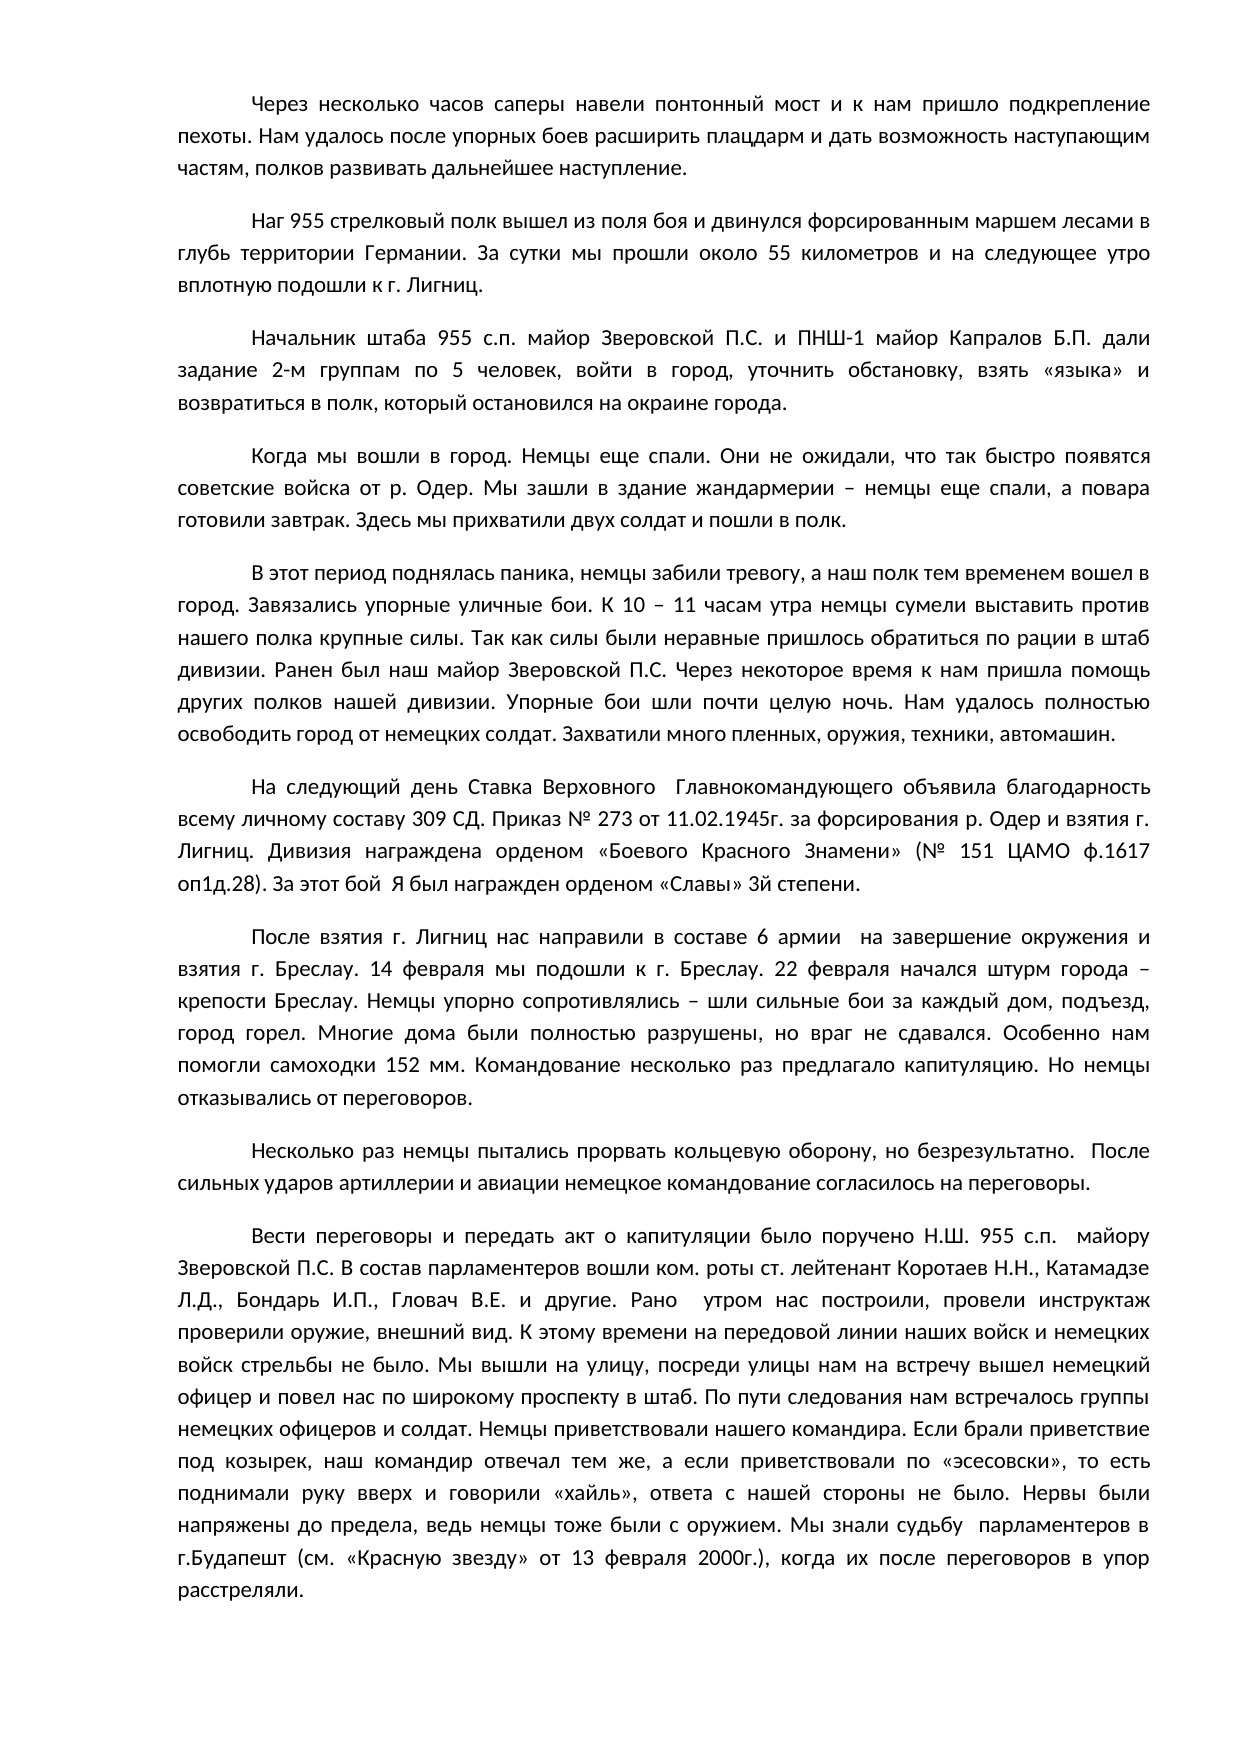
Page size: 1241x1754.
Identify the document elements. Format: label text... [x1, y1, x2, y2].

text На следующий день Ставка Верховного Главнокомандующего объявила благодарность всему личному составу 309 СД. Приказ № 273 от 11.02.1945г. за форсирования р. Одер и взятия г. Лигниц. Дивизия награждена орденом «Боевого Красного Знамени» (№ 151 ЦАМО ф.1617 оп1д.28). За этот бой Я был награжден орденом «Славы» 3й степени. [177, 772, 1152, 897]
text В этот период поднялась паника, немцы забили тревогу, а наш полк тем временем вошел в город. Завязались упорные уличные бои. К 10 – 11 часам утра немцы сумели выставить против нашего полка крупные силы. Так как силы были неравные пришлось обратиться по рации в штаб дивизии. Ранен был наш майор Зверовской П.С. Через некоторое время к нам пришла помощь других полков нашей дивизии. Упорные бои шли почти целую ночь. Нам удалось полностью освободить город от немецких солдат. Захватили много пленных, оружия, техники, автомашин. [177, 558, 1152, 747]
text Вести переговоры и передать акт о капитуляции было поручено Н.Ш. 955 с.п. майору Зверовской П.С. В состав парламентеров вошли ком. роты ст. лейтенант Коротаев Н.Н., Катамадзе Л.Д., Бондарь И.П., Гловач В.Е. и другие. Рано утром нас построили, провели инструктаж проверили оружие, внешний вид. К этому времени на передовой линии наших войск и немецких войск стрельбы не было. Мы вышли на улицу, посреди улицы нам на встречу вышел немецкий офицер и повел нас по широкому проспекту в штаб. По пути следования нам встречалось группы немецких офицеров и солдат. Немцы приветствовали нашего командира. Если брали приветствие под козырек, наш командир отвечал тем же, а если приветствовали по «эсесовски», то есть поднимали руку вверх и говорили «хайль», ответа с нашей стороны не было. Нервы были напряжены до предела, ведь немцы тоже были с оружием. Мы знали судьбу парламентеров в г.Будапешт (см. «Красную звезду» от 13 февраля 2000г.), когда их после переговоров в упор расстреляли. [177, 1221, 1152, 1603]
text Несколько раз немцы пытались прорвать кольцевую оборону, но безрезультатно. После сильных ударов артиллерии и авиации немецкое командование согласилось на переговоры. [177, 1136, 1152, 1196]
text Через несколько часов саперы навели понтонный мост и к нам пришло подкрепление пехоты. Нам удалось после упорных боев расширить плацдарм и дать возможность наступающим частям, полков развивать дальнейшее наступление. [177, 89, 1152, 181]
text После взятия г. Лигниц нас направили в составе 6 армии на завершение окружения и взятия г. Бреслау. 14 февраля мы подошли к г. Бреслау. 22 февраля начался штурм города – крепости Бреслау. Немцы упорно сопротивлялись – шли сильные бои за каждый дом, подъезд, город горел. Многие дома были полностью разрушены, но враг не сдавался. Особенно нам помогли самоходки 152 мм. Командование несколько раз предлагало капитуляцию. Но немцы отказывались от переговоров. [177, 922, 1152, 1111]
text Наг 955 стрелковый полк вышел из поля боя и двинулся форсированным маршем лесами в глубь территории Германии. За сутки мы прошли около 55 километров и на следующее утро вплотную подошли к г. Лигниц. [177, 206, 1152, 298]
text Начальник штаба 955 с.п. майор Зверовской П.С. и ПНШ-1 майор Капралов Б.П. дали задание 2-м группам по 5 человек, войти в город, уточнить обстановку, взять «языка» и возвратиться в полк, который остановился на окраине города. [177, 323, 1152, 416]
text Когда мы вошли в город. Немцы еще спали. Они не ожидали, что так быстро появятся советские войска от р. Одер. Мы зашли в здание жандармерии – немцы еще спали, а повара готовили завтрак. Здесь мы прихватили двух солдат и пошли в полк. [177, 441, 1152, 533]
